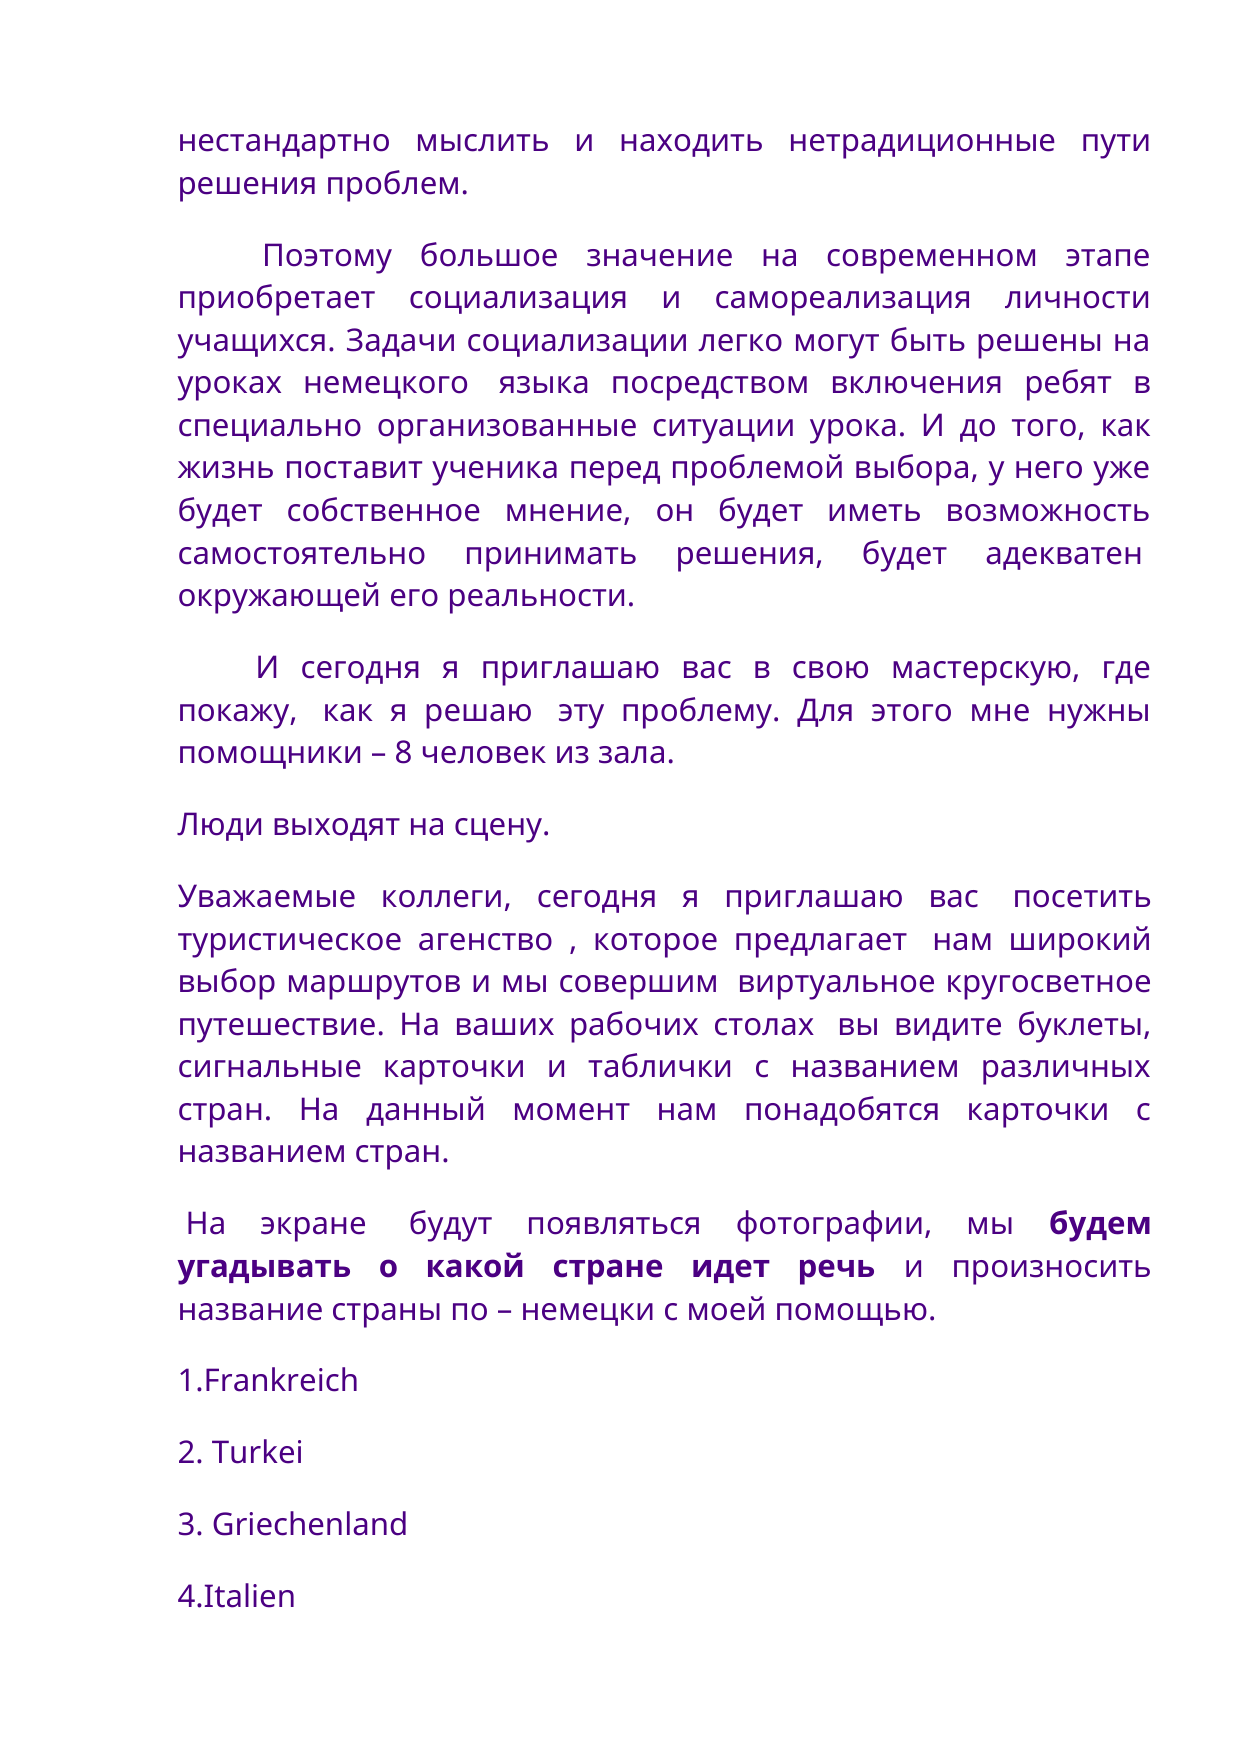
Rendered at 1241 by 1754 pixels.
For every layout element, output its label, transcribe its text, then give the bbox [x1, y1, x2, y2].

text 3. Griechenland [177, 1502, 1152, 1544]
text Уважаемые коллеги, сегодня я приглашаю вас посетить туристическое агенство , которое предлагает нам широкий выбор маршрутов и мы совершим виртуальное кругосветное путешествие. На ваших рабочих столах вы видите буклеты, сигнальные карточки и таблички с названием различных стран. На данный момент нам понадобятся карточки с названием стран. [177, 874, 1152, 1172]
text Поэтому большое значение на современном этапе приобретает социализация и самореализация личности учащихся. Задачи социализации легко могут быть решены на уроках немецкого языка посредством включения ребят в специально организованные ситуации урока. И до того, как жизнь поставит ученика перед проблемой выбора, у него уже будет собственное мнение, он будет иметь возможность самостоятельно принимать решения, будет адекватен окружающей его реальности. [177, 232, 1152, 616]
text 4.Italien [177, 1573, 1152, 1616]
text И сегодня я приглашаю вас в свою мастерскую, где покажу, как я решаю эту проблему. Для этого мне нужны помощники – 8 человек из зала. [177, 645, 1152, 773]
text 1.Frankreich [177, 1358, 1152, 1401]
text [177, 118, 1152, 203]
text Люди выходят на сцену. [177, 802, 1152, 845]
text 2. Turkei [177, 1430, 1152, 1473]
text На экране будут появляться фотографии, мы будем угадывать о какой стране идет речь и произносить название страны по – немецки с моей помощью. [177, 1201, 1152, 1329]
